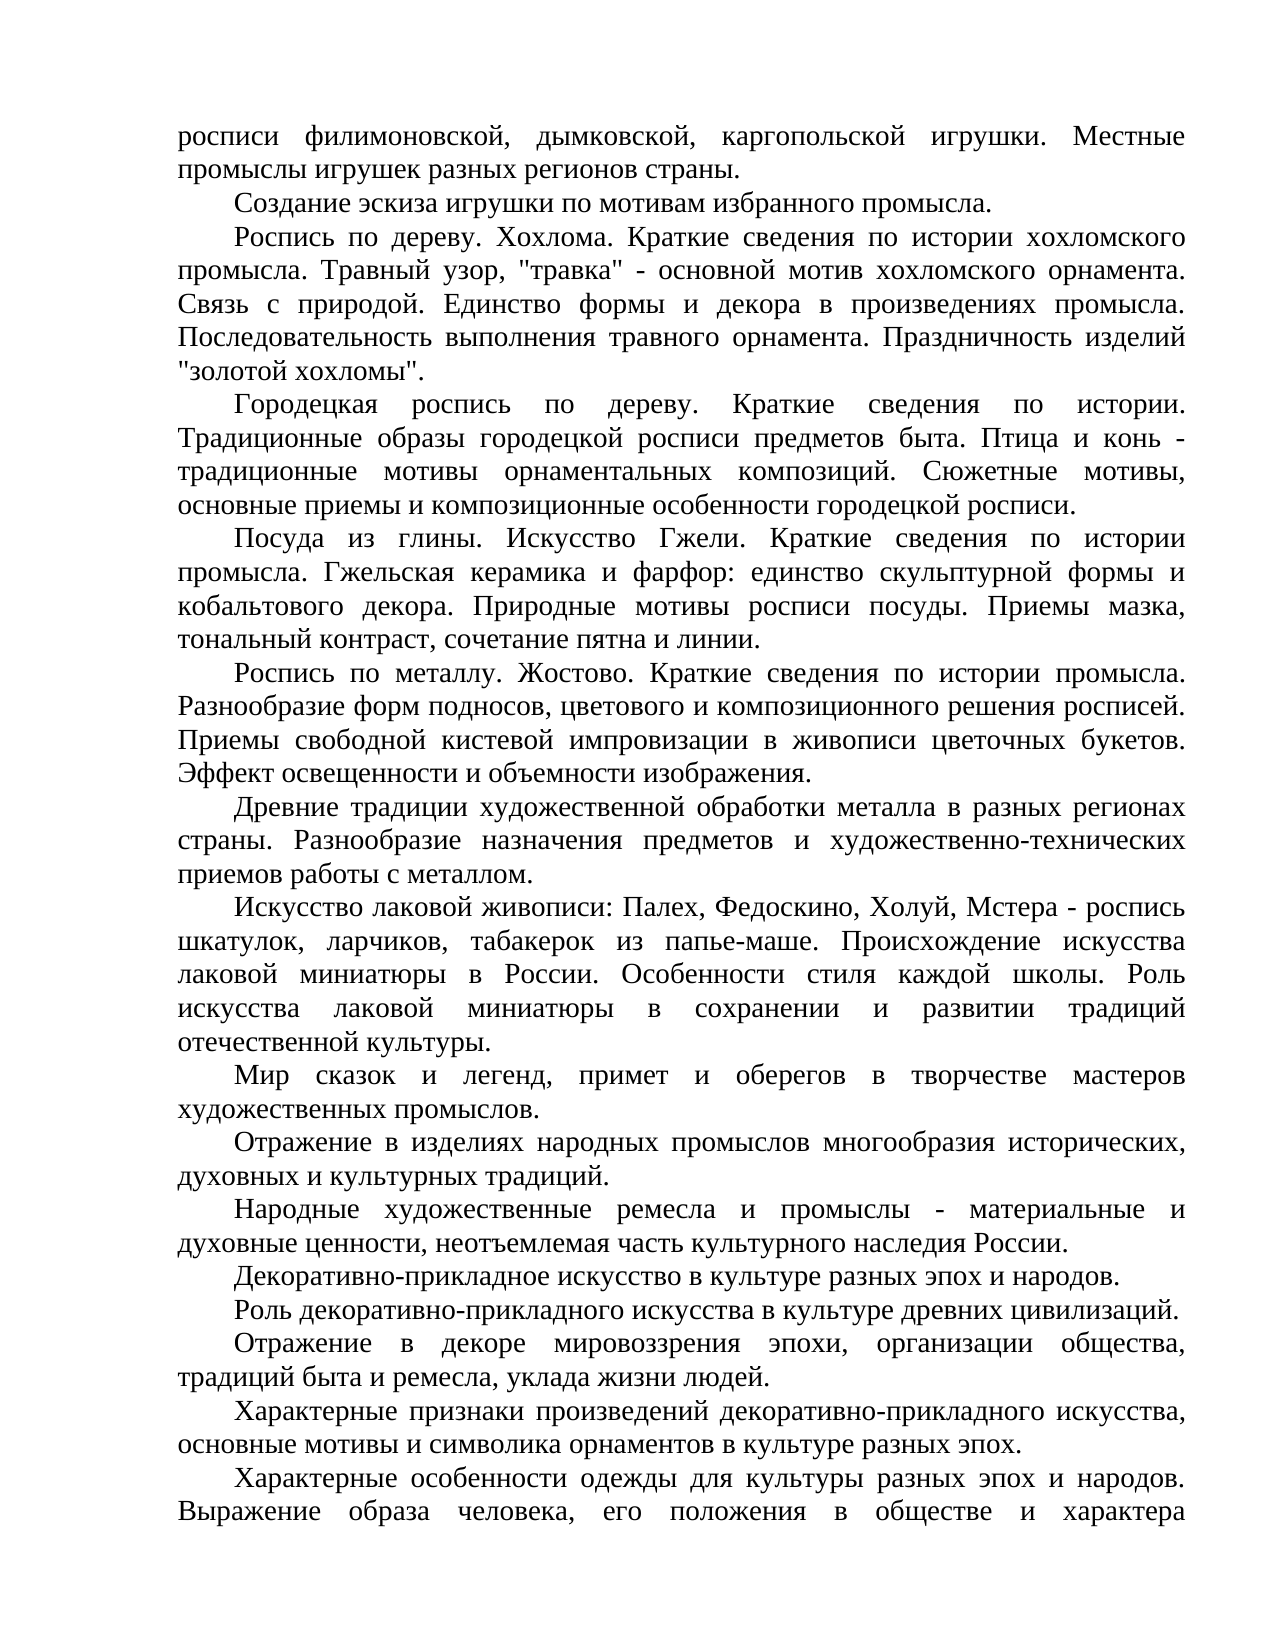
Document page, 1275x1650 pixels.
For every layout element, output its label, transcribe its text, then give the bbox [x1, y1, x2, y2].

text Отражение в декоре мировоззрения эпохи, организации общества, традиций быта и ремесла, уклада жизни людей. [177, 1326, 1186, 1393]
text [177, 118, 1186, 185]
text Мир сказок и легенд, примет и оберегов в творчестве мастеров художественных промыслов. [177, 1057, 1186, 1124]
text Характерные признаки произведений декоративно-прикладного искусства, основные мотивы и символика орнаментов в культуре разных эпох. [177, 1393, 1186, 1460]
text Городецкая роспись по дереву. Краткие сведения по истории. Традиционные образы городецкой росписи предметов быта. Птица и конь - традиционные мотивы орнаментальных композиций. Сюжетные мотивы, основные приемы и композиционные особенности городецкой росписи. [177, 386, 1186, 521]
text Декоративно-прикладное искусство в культуре разных эпох и народов. [177, 1258, 1186, 1292]
text Искусство лаковой живописи: Палех, Федоскино, Холуй, Мстера - роспись шкатулок, ларчиков, табакерок из папье-маше. Происхождение искусства лаковой миниатюры в России. Особенности стиля каждой школы. Роль искусства лаковой миниатюры в сохранении и развитии традиций отечественной культуры. [177, 889, 1186, 1057]
text Отражение в изделиях народных промыслов многообразия исторических, духовных и культурных традиций. [177, 1124, 1186, 1191]
text Роспись по металлу. Жостово. Краткие сведения по истории промысла. Разнообразие форм подносов, цветового и композиционного решения росписей. Приемы свободной кистевой импровизации в живописи цветочных букетов. Эффект освещенности и объемности изображения. [177, 655, 1186, 789]
text Роль декоративно-прикладного искусства в культуре древних цивилизаций. [177, 1292, 1186, 1326]
text Создание эскиза игрушки по мотивам избранного промысла. [177, 185, 1186, 219]
text Посуда из глины. Искусство Гжели. Краткие сведения по истории промысла. Гжельская керамика и фарфор: единство скульптурной формы и кобальтового декора. Природные мотивы росписи посуды. Приемы мазка, тональный контраст, сочетание пятна и линии. [177, 521, 1186, 655]
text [177, 1460, 1186, 1527]
text Древние традиции художественной обработки металла в разных регионах страны. Разнообразие назначения предметов и художественно-технических приемов работы с металлом. [177, 789, 1186, 889]
text Роспись по дереву. Хохлома. Краткие сведения по истории хохломского промысла. Травный узор, "травка" - основной мотив хохломского орнамента. Связь с природой. Единство формы и декора в произведениях промысла. Последовательность выполнения травного орнамента. Праздничность изделий "золотой хохломы". [177, 219, 1186, 386]
text Народные художественные ремесла и промыслы - материальные и духовные ценности, неотъемлемая часть культурного наследия России. [177, 1191, 1186, 1258]
